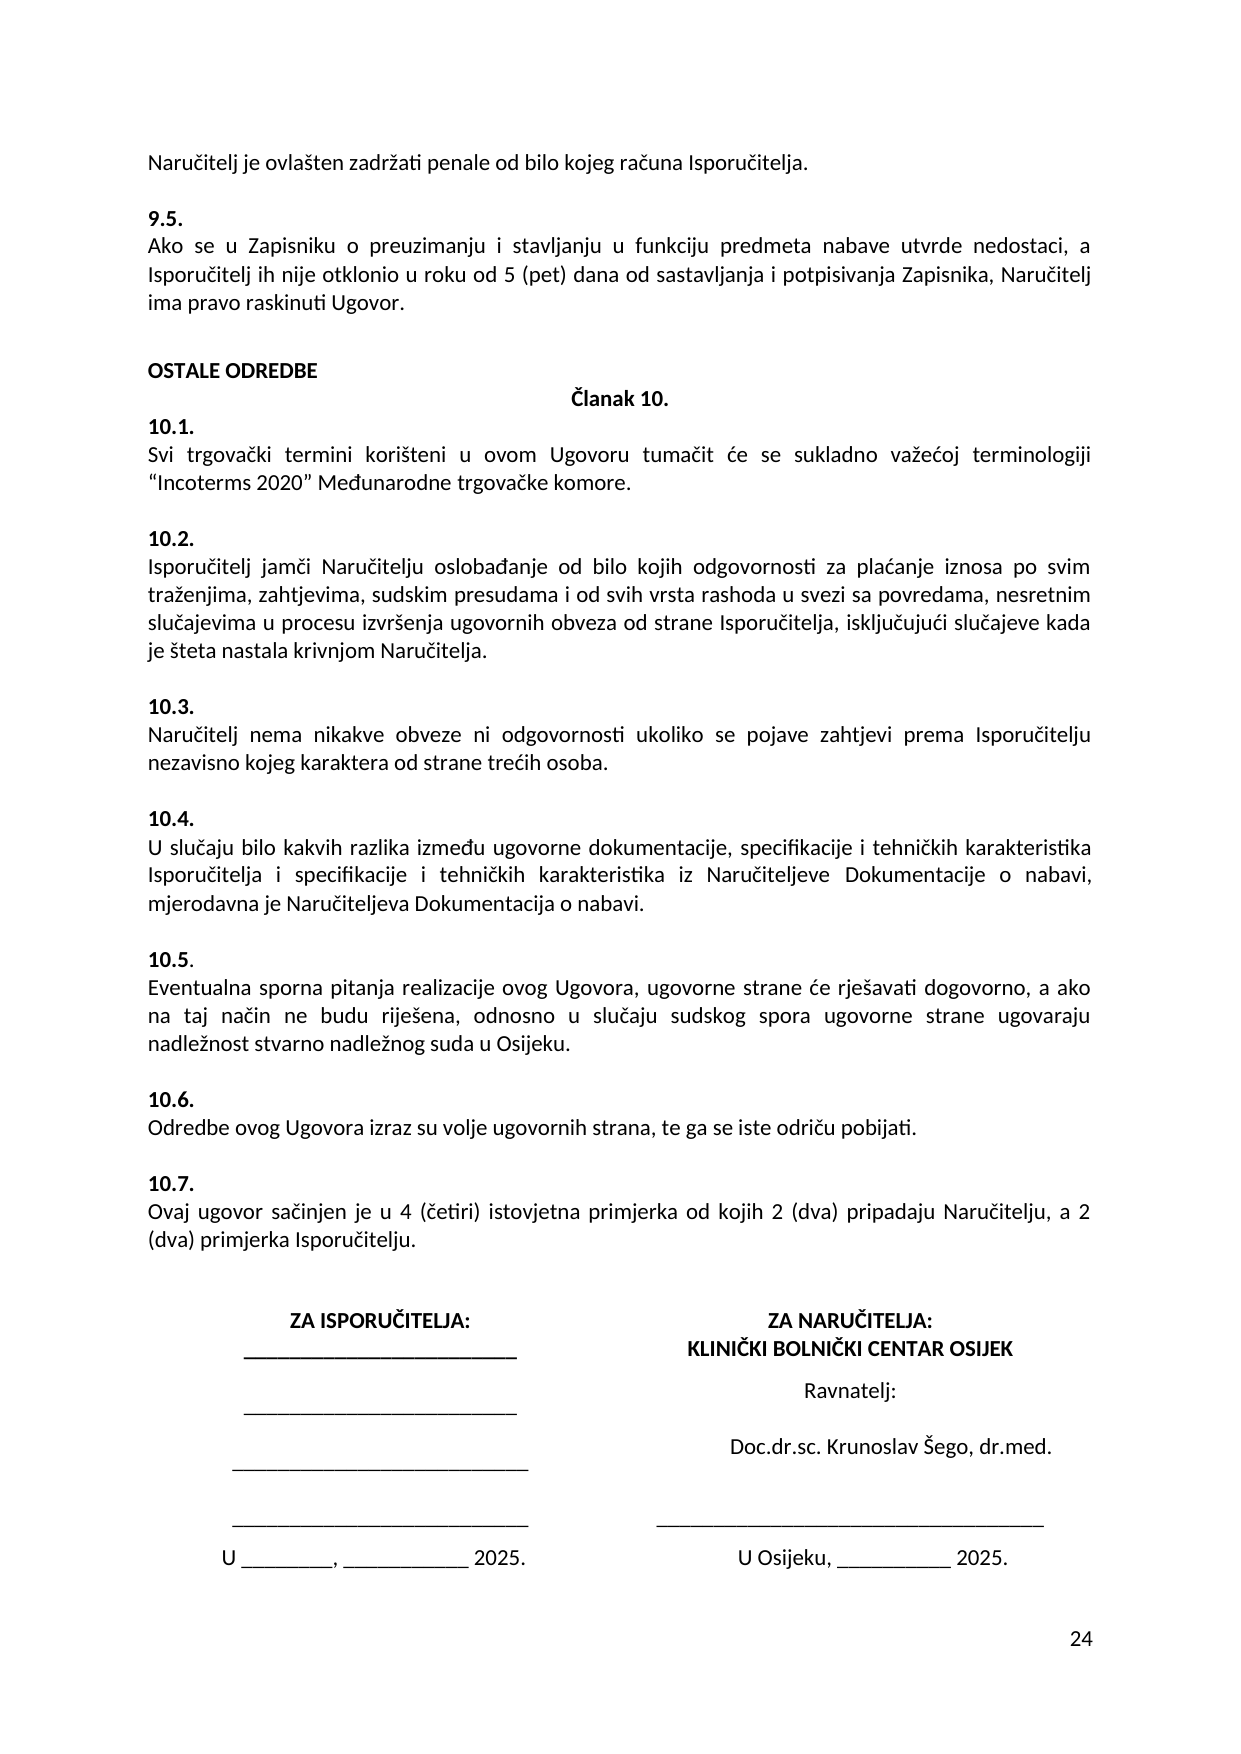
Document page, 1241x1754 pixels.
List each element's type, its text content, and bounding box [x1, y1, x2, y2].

table_cell __________________________ [148, 1502, 613, 1530]
text 10.3. [148, 692, 1093, 721]
table_cell ________________________ [148, 1362, 613, 1418]
text Naručitelj je ovlašten zadržati penale od bilo kojeg računa Isporučitelja. [148, 148, 1093, 176]
table_cell KLINIČKI BOLNIČKI CENTAR OSIJEK [613, 1334, 1087, 1362]
text 10.6. [148, 1085, 1093, 1113]
text 9.5. [148, 204, 1093, 232]
table_cell Ravnatelj: [613, 1362, 1087, 1418]
table_header ZA ISPORUČITELJA: [148, 1306, 613, 1334]
text Eventualna sporna pitanja realizacije ovog Ugovora, ugovorne strane će rješavati dogovorno, a ako na taj način ne budu riješena, odnosno u slučaju sudskog spora ugovorne strane ugovaraju nadležnost stvarno nadležnog suda u Osijeku. [148, 973, 1093, 1057]
text Ovaj ugovor sačinjen je u 4 (četiri) istovjetna primjerka od kojih 2 (dva) pripadaju Naručitelju, a 2 (dva) primjerka Isporučitelju. [148, 1197, 1093, 1253]
table_cell ________________________ [148, 1334, 613, 1362]
table_cell __________________________ [148, 1418, 613, 1502]
text Svi trgovački termini korišteni u ovom Ugovoru tumačit će se sukladno važećoj terminologiji “Incoterms 2020” Međunarodne trgovačke komore. [148, 440, 1093, 496]
text Naručitelj nema nikakve obveze ni odgovornosti ukoliko se pojave zahtjevi prema Isporučitelju nezavisno kojeg karaktera od strane trećih osoba. [148, 721, 1093, 777]
text 10.4. [148, 804, 1093, 833]
text Isporučitelj jamči Naručitelju oslobađanje od bilo kojih odgovornosti za plaćanje iznosa po svim traženjima, zahtjevima, sudskim presudama i od svih vrsta rashoda u svezi sa povredama, nesretnim slučajevima u procesu izvršenja ugovornih obveza od strane Isporučitelja, isključujući slučajeve kada je šteta nastala krivnjom Naručitelja. [148, 552, 1093, 664]
text 10.2. [148, 524, 1093, 552]
text U ________, ___________ 2025. U Osijeku, __________ 2025. [148, 1543, 1093, 1571]
table_cell __________________________________ [613, 1502, 1087, 1530]
text Članak 10. [148, 384, 1093, 412]
text 10.1. [148, 412, 1093, 440]
text OSTALE ODREDBE [148, 356, 1093, 384]
text 10.5. [148, 945, 1093, 973]
text Odredbe ovog Ugovora izraz su volje ugovornih strana, te ga se iste odriču pobijati. [148, 1113, 1093, 1141]
text 10.7. [148, 1169, 1093, 1197]
table_header ZA NARUČITELJA: [613, 1306, 1087, 1334]
text U slučaju bilo kakvih razlika između ugovorne dokumentacije, specifikacije i tehničkih karakteristika Isporučitelja i specifikacije i tehničkih karakteristika iz Naručiteljeve Dokumentacije o nabavi, mjerodavna je Naručiteljeva Dokumentacija o nabavi. [148, 833, 1093, 917]
text Ako se u Zapisniku o preuzimanju i stavljanju u funkciju predmeta nabave utvrde nedostaci, a Isporučitelj ih nije otklonio u roku od 5 (pet) dana od sastavljanja i potpisivanja Zapisnika, Naručitelj ima pravo raskinuti Ugovor. [148, 232, 1093, 316]
table_cell Doc.dr.sc. Krunoslav Šego, dr.med. [613, 1418, 1087, 1502]
